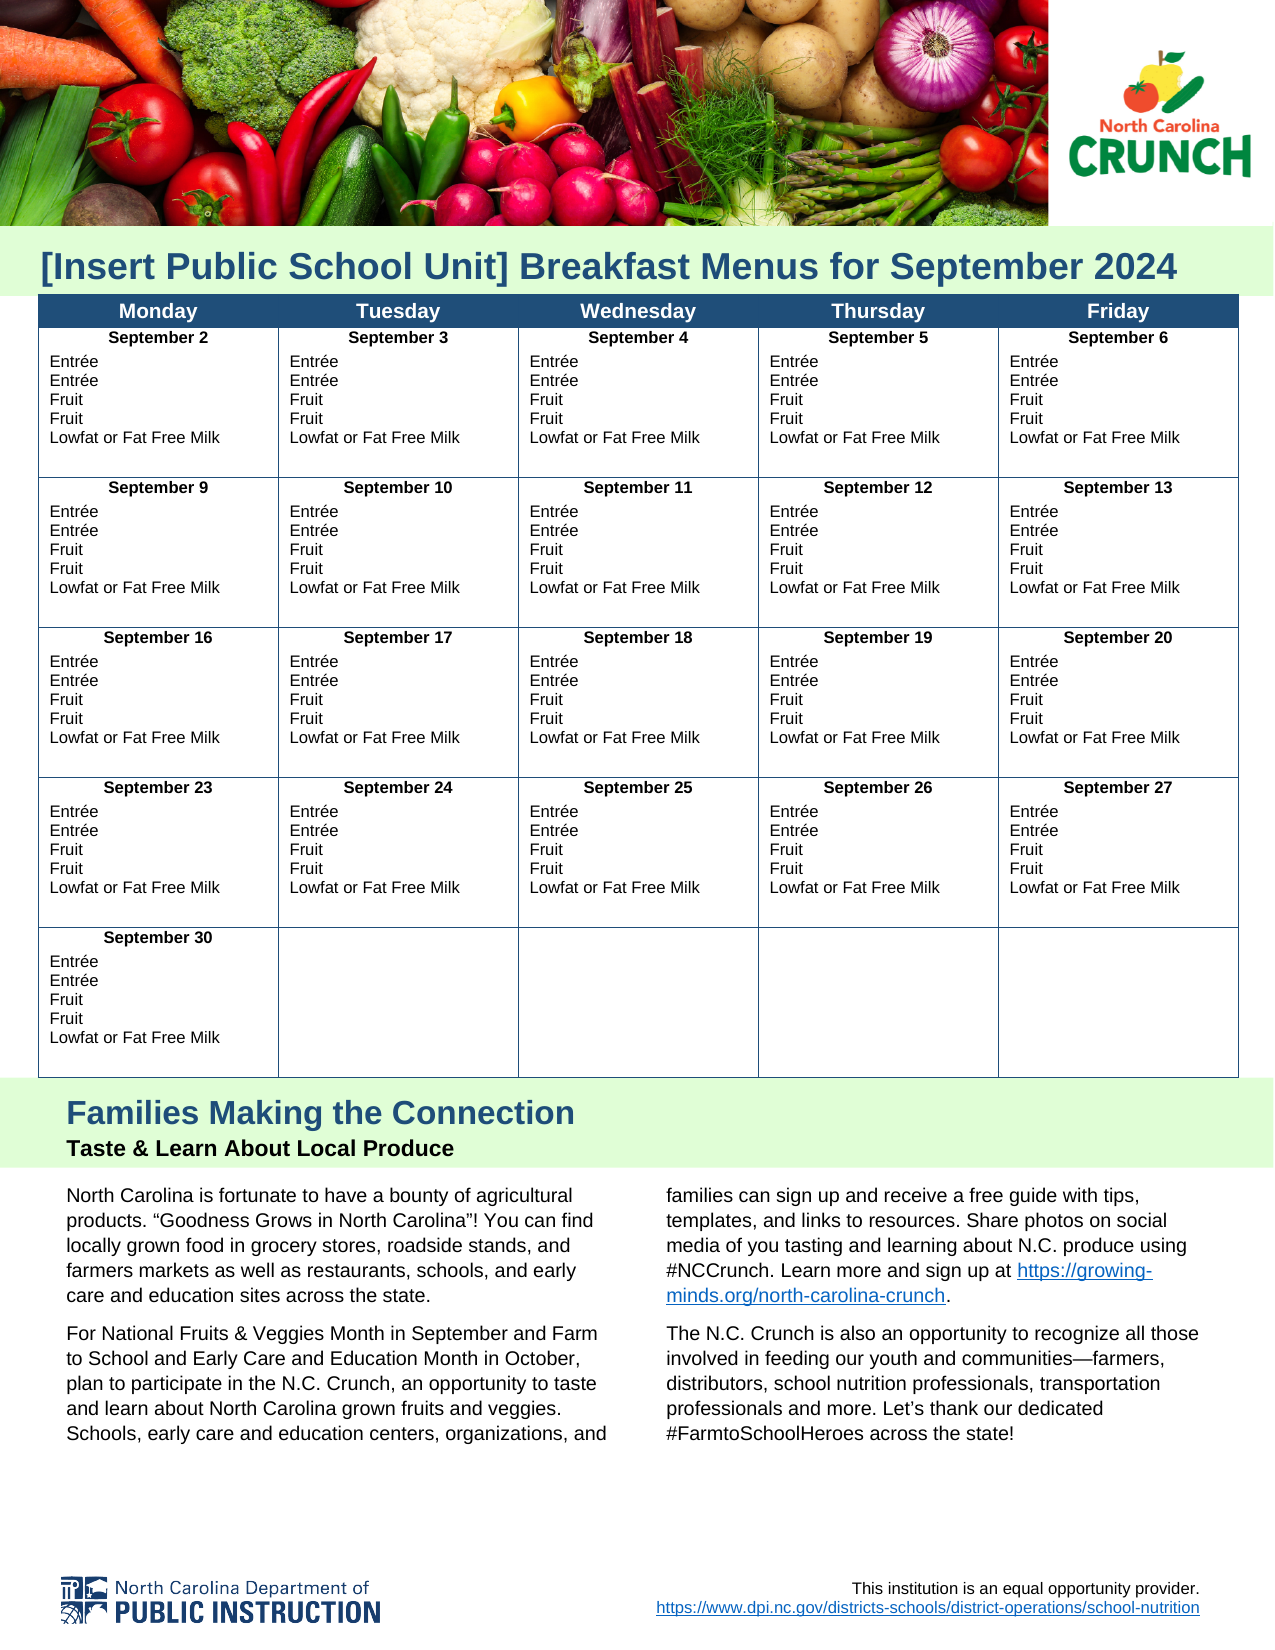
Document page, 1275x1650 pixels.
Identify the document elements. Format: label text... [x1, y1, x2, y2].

text The N.C. Crunch is also an opportunity to recognize all those involved in feeding our youth and communities—farmers, distributors, school nutrition professionals, transportation professionals and more. Let’s thank our dedicated #FarmtoSchoolHeroes across the state! [666, 1320, 1209, 1445]
subtitle Families Making the Connection [66, 1093, 1237, 1131]
table_cell September 23 Entrée Entrée Fruit Fruit Lowfat or Fat Free Milk [39, 778, 278, 927]
table_cell September 20 Entrée Entrée Fruit Fruit Lowfat or Fat Free Milk [999, 628, 1238, 777]
table_cell September 26 Entrée Entrée Fruit Fruit Lowfat or Fat Free Milk [759, 778, 998, 927]
table_cell September 16 Entrée Entrée Fruit Fruit Lowfat or Fat Free Milk [39, 628, 278, 777]
table_cell September 13 Entrée Entrée Fruit Fruit Lowfat or Fat Free Milk [999, 478, 1238, 627]
table_cell September 5 Entrée Entrée Fruit Fruit Lowfat or Fat Free Milk [759, 328, 998, 477]
table_cell September 24 Entrée Entrée Fruit Fruit Lowfat or Fat Free Milk [279, 778, 518, 927]
table_cell September 12 Entrée Entrée Fruit Fruit Lowfat or Fat Free Milk [759, 478, 998, 627]
text For National Fruits & Veggies Month in September and Farm to School and Early Care and Education Month in October, plan to participate in the N.C. Crunch, an opportunity to taste and learn about North Carolina grown fruits and veggies. Schools, early care and education centers, organizations, and families can sign up and receive a free guide with tips, templates, and links to resources. Share photos on social media of you tasting and learning about N.C. produce using #NCCrunch. Learn more and sign up at https://growing-minds.org/north-carolina-crunch. [66, 1320, 609, 1445]
table_header Thursday [759, 295, 998, 327]
table_cell [279, 928, 518, 1077]
table_cell September 19 Entrée Entrée Fruit Fruit Lowfat or Fat Free Milk [759, 628, 998, 777]
table_cell September 18 Entrée Entrée Fruit Fruit Lowfat or Fat Free Milk [519, 628, 758, 777]
table_cell September 17 Entrée Entrée Fruit Fruit Lowfat or Fat Free Milk [279, 628, 518, 777]
table_cell September 2 Entrée Entrée Fruit Fruit Lowfat or Fat Free Milk [39, 328, 278, 477]
table_cell September 25 Entrée Entrée Fruit Fruit Lowfat or Fat Free Milk [519, 778, 758, 927]
subtitle [Insert Public School Unit] Breakfast Menus for September 2024 [40, 244, 1237, 287]
table_cell September 30 Entrée Entrée Fruit Fruit Lowfat or Fat Free Milk [39, 928, 278, 1077]
table_cell September 9 Entrée Entrée Fruit Fruit Lowfat or Fat Free Milk [39, 478, 278, 627]
table_header Wednesday [519, 295, 758, 327]
subtitle Taste & Learn About Local Produce [66, 1135, 1209, 1162]
table_cell [759, 928, 998, 1077]
table_cell September 4 Entrée Entrée Fruit Fruit Lowfat or Fat Free Milk [519, 328, 758, 477]
table_header Monday [39, 295, 278, 327]
text For National Fruits & Veggies Month in September and Farm to School and Early Care and Education Month in October, plan to participate in the N.C. Crunch, an opportunity to taste and learn about North Carolina grown fruits and veggies. Schools, early care and education centers, organizations, and families can sign up and receive a free guide with tips, templates, and links to resources. Share photos on social media of you tasting and learning about N.C. produce using #NCCrunch. Learn more and sign up at https://growing-minds.org/north-carolina-crunch. [666, 1182, 1209, 1307]
table_header Friday [999, 295, 1238, 327]
table_cell September 11 Entrée Entrée Fruit Fruit Lowfat or Fat Free Milk [519, 478, 758, 627]
table_cell September 10 Entrée Entrée Fruit Fruit Lowfat or Fat Free Milk [279, 478, 518, 627]
table_cell September 6 Entrée Entrée Fruit Fruit Lowfat or Fat Free Milk [999, 328, 1238, 477]
table_header Tuesday [279, 295, 518, 327]
text North Carolina is fortunate to have a bounty of agricultural products. “Goodness Grows in North Carolina”! You can find locally grown food in grocery stores, roadside stands, and farmers markets as well as restaurants, schools, and early care and education sites across the state. [66, 1182, 609, 1307]
table_cell September 3 Entrée Entrée Fruit Fruit Lowfat or Fat Free Milk [279, 328, 518, 477]
picture [61, 1576, 380, 1624]
table_cell September 27 Entrée Entrée Fruit Fruit Lowfat or Fat Free Milk [999, 778, 1238, 927]
picture [0, 0, 1273, 226]
table_cell [999, 928, 1238, 1077]
table_cell [519, 928, 758, 1077]
